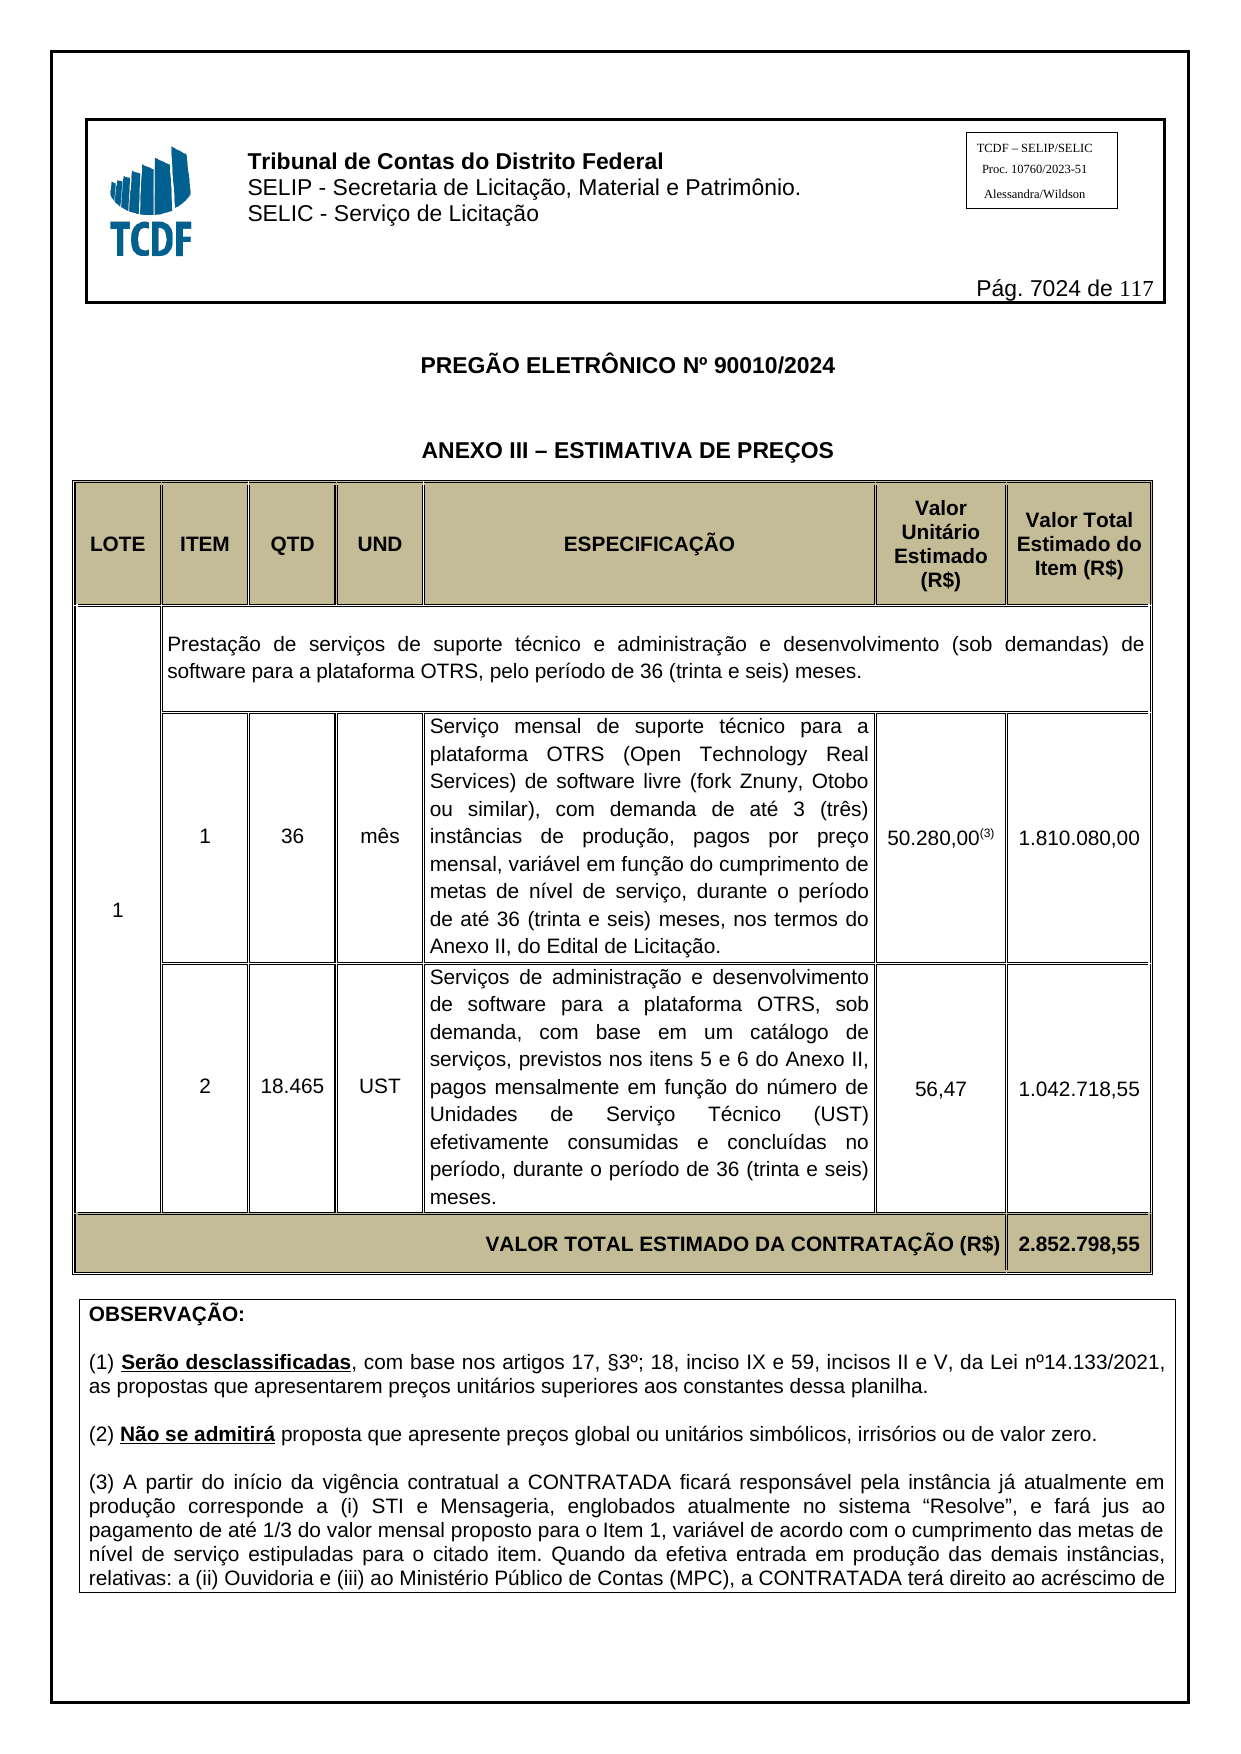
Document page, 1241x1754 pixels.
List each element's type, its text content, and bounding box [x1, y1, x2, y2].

table_header Valor Unitário Estimado (R$) [875, 483, 1006, 604]
table_cell Serviços de administração e desenvolvimento de software para a plataforma OTRS, sob demanda, com base em um catálogo de serviços, previstos nos itens 5 e 6 do Anexo II, pagos mensalmente em função do número de Unidades de Serviço Técnico (UST) efetivamente consumidas e concluídas no período, durante o período de 36 (trinta e seis) meses. [425, 965, 874, 1212]
table_header Valor Total Estimado do Item (R$) [1006, 483, 1150, 604]
table_cell 1.810.080,00 [1006, 711, 1152, 962]
table_cell 2 [163, 965, 247, 1212]
text ANEXO III – ESTIMATIVA DE PREÇOS [89, 437, 1167, 464]
table_cell 18.465 [250, 965, 334, 1212]
table_header ESPECIFICAÇÃO [424, 483, 875, 604]
table_cell Prestação de serviços de suporte técnico e administração e desenvolvimento (sob demandas) de software para a plataforma OTRS, pelo período de 36 (trinta e seis) meses. [161, 604, 1152, 711]
table_header LOTE [76, 483, 161, 604]
table_cell 1 [163, 714, 247, 962]
table_cell mês [338, 714, 422, 962]
table_header ITEM [161, 483, 248, 604]
text (1) Serão desclassificadas, com base nos artigos 17, §3º; 18, inciso IX e 59, incisos II e V, da Lei nº14.133/2021, as propostas que apresentarem preços unitários superiores aos constantes dessa planilha. [89, 1350, 1167, 1398]
table_cell 56,47 [877, 965, 1005, 1212]
text OBSERVAÇÃO: [80, 1300, 1175, 1326]
table_header UND [336, 483, 423, 604]
table_cell VALOR TOTAL ESTIMADO DA CONTRATAÇÃO (R$) [74, 1212, 1006, 1272]
picture [95, 143, 206, 259]
table_cell 2.852.798,55 [1006, 1212, 1152, 1272]
table_cell 1.042.718,55 [1008, 962, 1150, 1212]
text PREGÃO ELETRÔNICO Nº 90010/2024 [89, 352, 1167, 379]
table_cell UST [338, 965, 422, 1212]
table_cell 36 [250, 714, 334, 962]
table_header QTD [249, 483, 336, 604]
table_cell 50.280,00(3) [877, 714, 1005, 962]
table_cell 1 [74, 604, 161, 1212]
table_cell Serviço mensal de suporte técnico para a plataforma OTRS (Open Technology Real Services) de software livre (fork Znuny, Otobo ou similar), com demanda de até 3 (três) instâncias de produção, pagos por preço mensal, variável em função do cumprimento de metas de nível de serviço, durante o período de até 36 (trinta e seis) meses, nos termos do Anexo II, do Edital de Licitação. [425, 714, 874, 962]
text (2) Não se admitirá proposta que apresente preços global ou unitários simbólicos, irrisórios ou de valor zero. [89, 1422, 1167, 1446]
